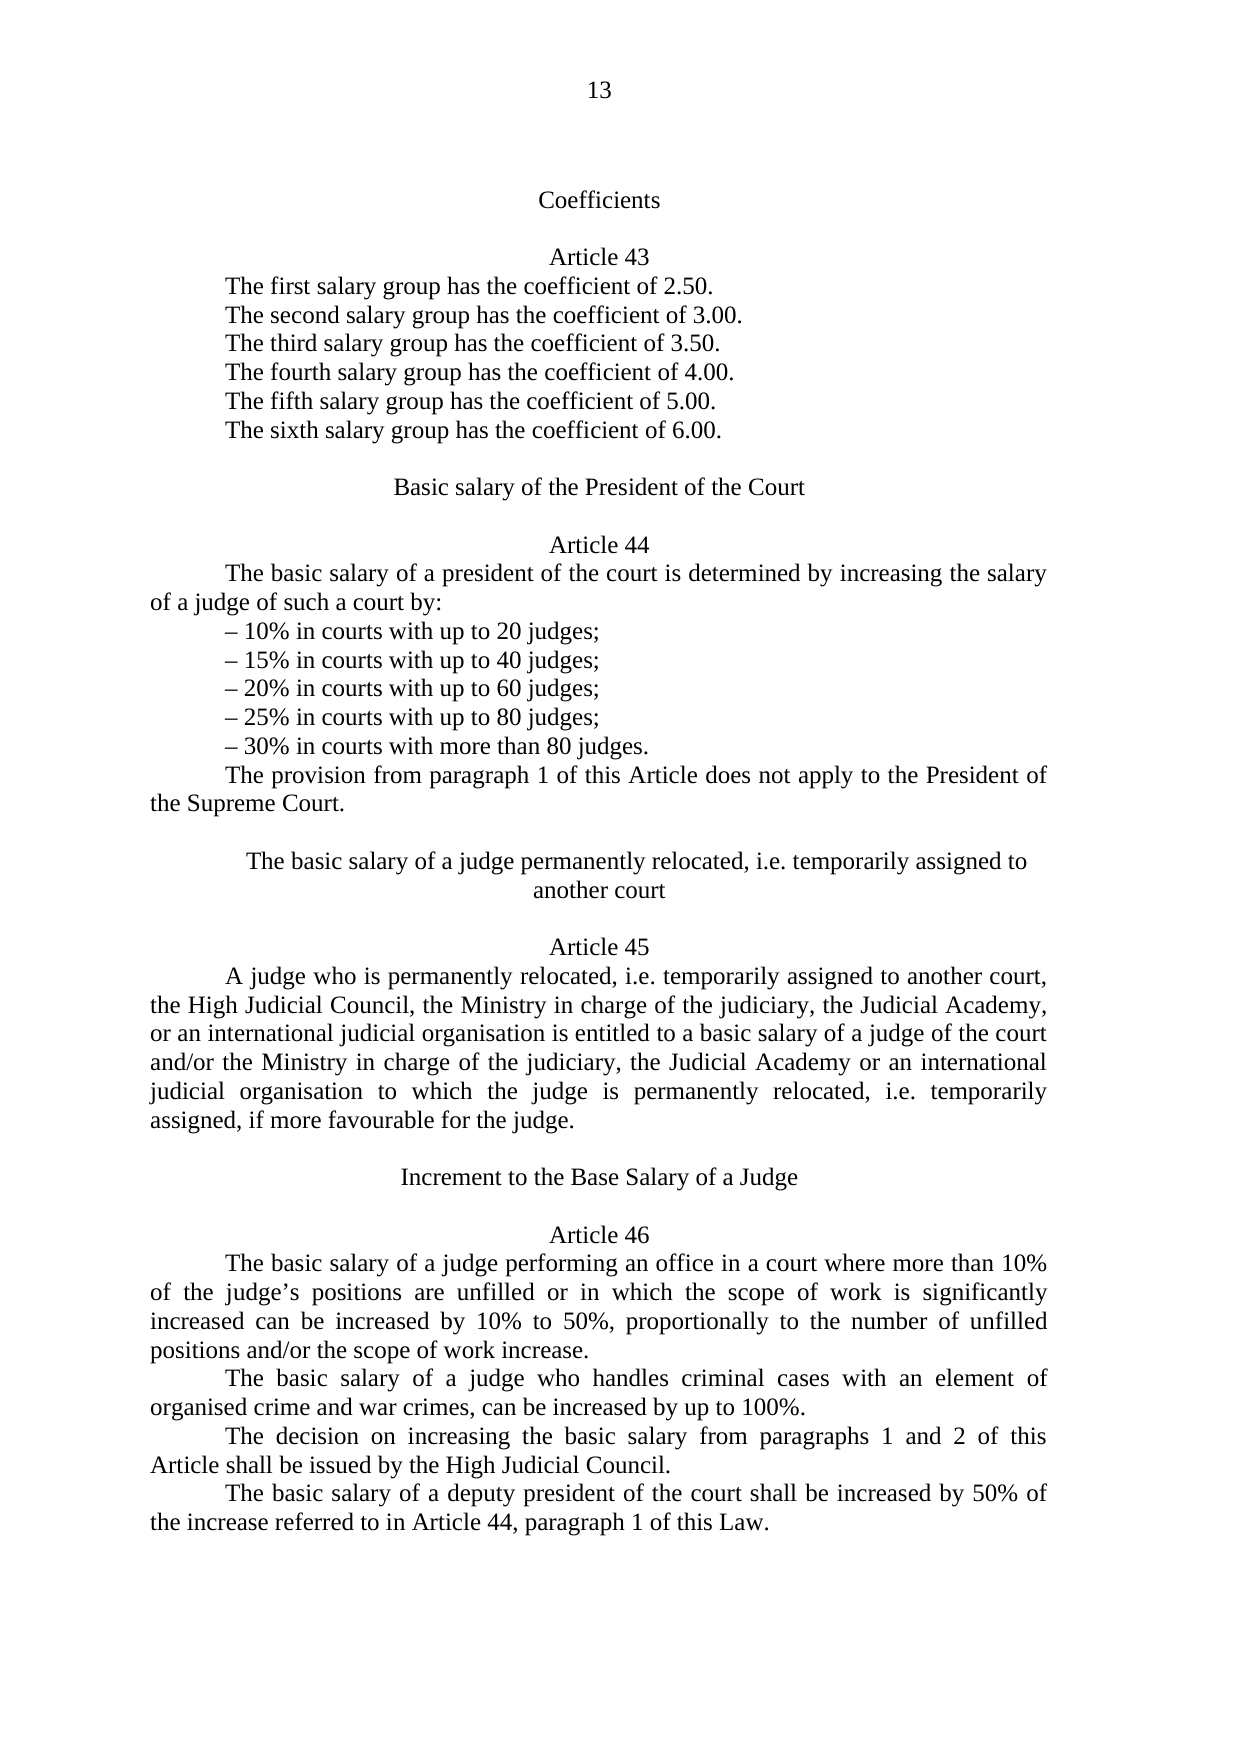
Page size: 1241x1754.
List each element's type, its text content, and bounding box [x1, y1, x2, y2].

text Article 43 [150, 242, 1048, 271]
text Article 44 [150, 530, 1048, 558]
text Coefficients [150, 185, 1048, 213]
text Basic salary of the President of the Court [150, 472, 1048, 501]
text Article 45 [150, 932, 1048, 961]
text The fourth salary group has the coefficient of 4.00. [150, 357, 1048, 386]
text The fifth salary group has the coefficient of 5.00. [150, 386, 1048, 415]
text The first salary group has the coefficient of 2.50. [150, 271, 1048, 300]
text A judge who is permanently relocated, i.e. temporarily assigned to another court, the High Judicial Council, the Ministry in charge of the judiciary, the Judicial Academy, or an international judicial organisation is entitled to a basic salary of a judge of the court and/or the Ministry in charge of the judiciary, the Judicial Academy or an international judicial organisation to which the judge is permanently relocated, i.e. temporarily assigned, if more favourable for the judge. [150, 961, 1048, 1133]
text The second salary group has the coefficient of 3.00. [150, 300, 1048, 328]
text – 25% in courts with up to 80 judges; [150, 702, 1048, 731]
text The sixth salary group has the coefficient of 6.00. [150, 415, 1048, 443]
text – 20% in courts with up to 60 judges; [150, 673, 1048, 702]
text The basic salary of a president of the court is determined by increasing the salary of a judge of such a court by: [150, 558, 1048, 616]
text The provision from paragraph 1 of this Article does not apply to the President of the Supreme Court. [150, 760, 1048, 817]
text The decision on increasing the basic salary from paragraphs 1 and 2 of this Article shall be issued by the High Judicial Council. [150, 1421, 1048, 1478]
text The basic salary of a judge performing an office in a court where more than 10% of the judge’s positions are unfilled or in which the scope of work is significantly increased can be increased by 10% to 50%, proportionally to the number of unfilled positions and/or the scope of work increase. [150, 1248, 1048, 1363]
text The third salary group has the coefficient of 3.50. [150, 328, 1048, 357]
text The basic salary of a judge who handles criminal cases with an element of organised crime and war crimes, can be increased by up to 100%. [150, 1363, 1048, 1421]
text – 10% in courts with up to 20 judges; [150, 616, 1048, 645]
text – 15% in courts with up to 40 judges; [150, 645, 1048, 673]
text The basic salary of a deputy president of the court shall be increased by 50% of the increase referred to in Article 44, paragraph 1 of this Law. [150, 1478, 1048, 1536]
text Increment to the Base Salary of a Judge [150, 1162, 1048, 1191]
text The basic salary of a judge permanently relocated, i.e. temporarily assigned to another court [150, 846, 1048, 903]
text Article 46 [150, 1220, 1048, 1248]
text – 30% in courts with more than 80 judges. [150, 731, 1048, 760]
